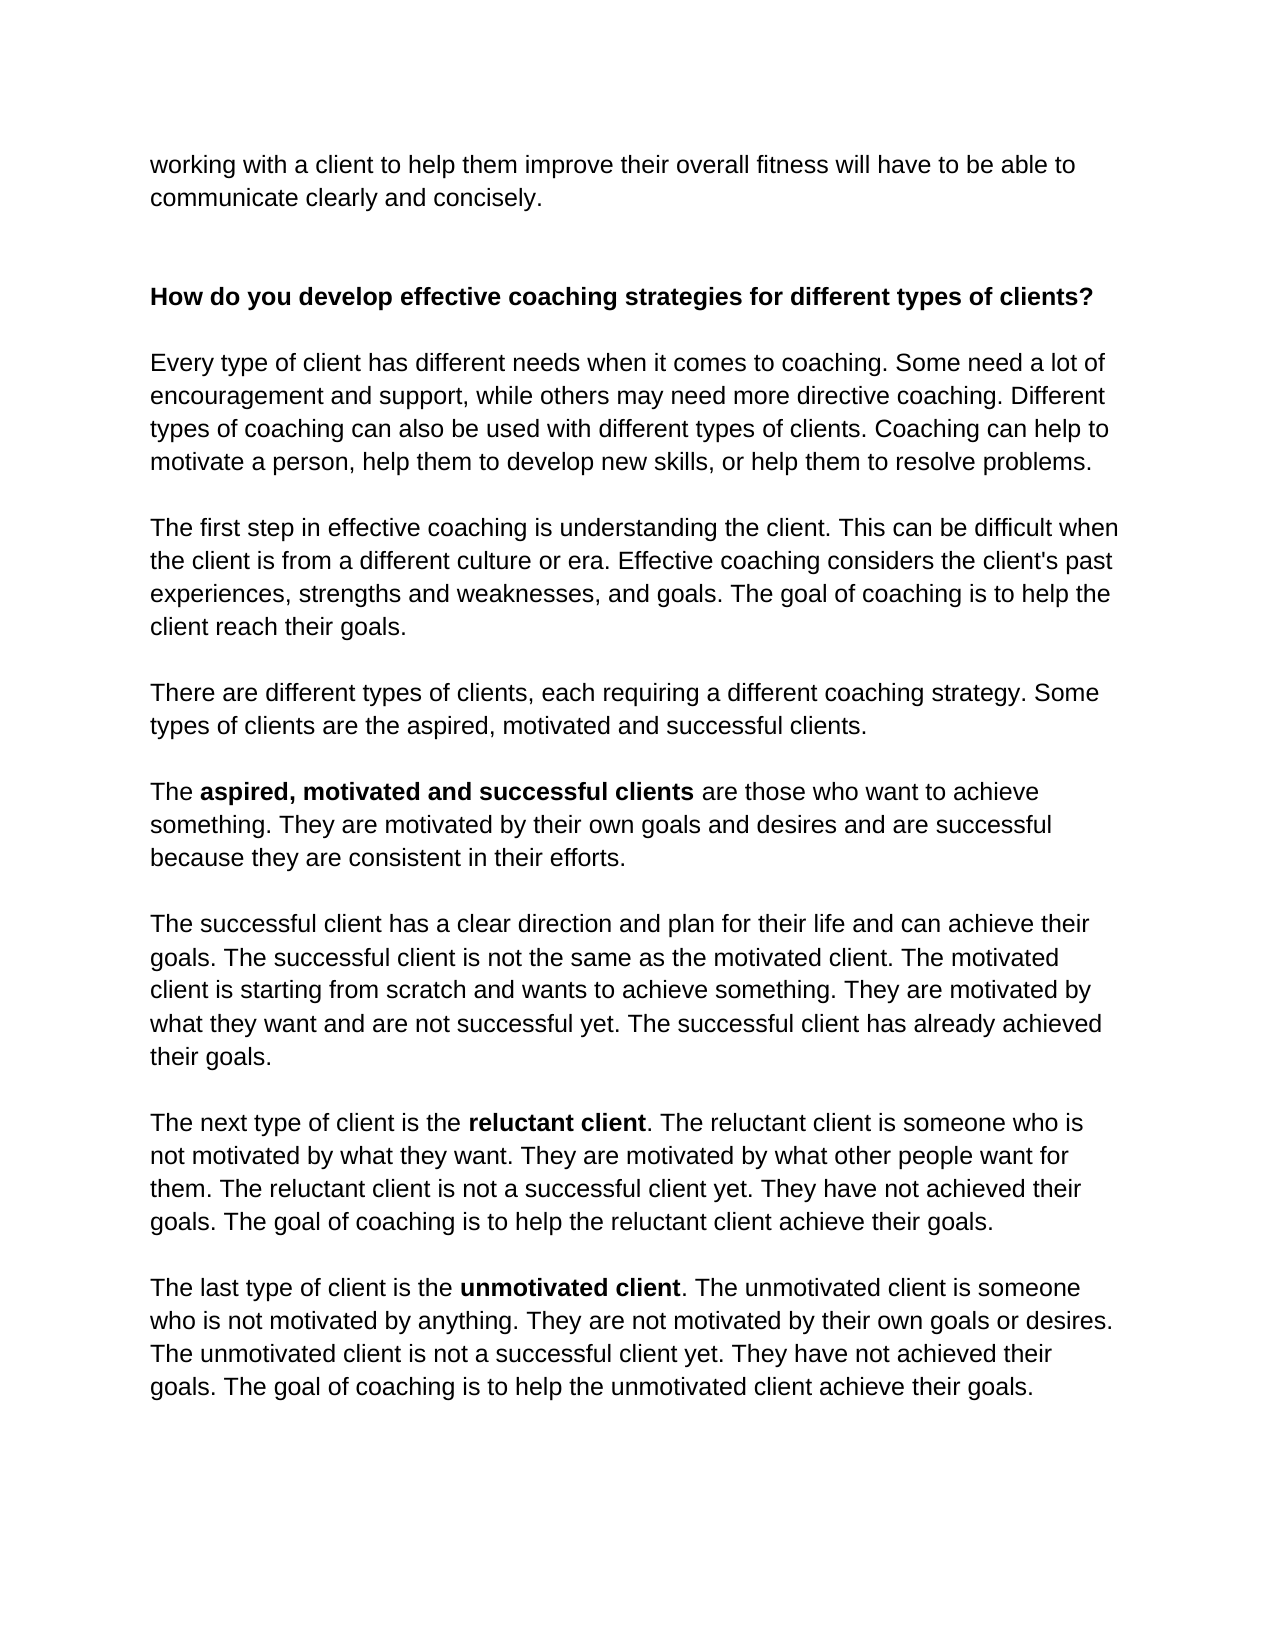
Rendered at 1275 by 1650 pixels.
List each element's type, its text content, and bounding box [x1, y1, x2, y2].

text There are different types of clients, each requiring a different coaching strategy. Some types of clients are the aspired, motivated and successful clients. [150, 678, 1125, 740]
text The last type of client is the unmotivated client. The unmotivated client is someone who is not motivated by anything. They are not motivated by their own goals or desires. The unmotivated client is not a successful client yet. They have not achieved their goals. The goal of coaching is to help the unmotivated client achieve their goals. [150, 1273, 1125, 1401]
text The next type of client is the reluctant client. The reluctant client is someone who is not motivated by what they want. They are motivated by what other people want for them. The reluctant client is not a successful client yet. They have not achieved their goals. The goal of coaching is to help the reluctant client achieve their goals. [150, 1108, 1125, 1235]
text Every type of client has different needs when it comes to coaching. Some need a lot of encouragement and support, while others may need more directive coaching. Different types of coaching can also be used with different types of clients. Coaching can help to motivate a person, help them to develop new skills, or help them to resolve problems. [150, 348, 1125, 476]
text The first step in effective coaching is understanding the client. This can be difficult when the client is from a different culture or era. Effective coaching considers the client's past experiences, strengths and weaknesses, and goals. The goal of coaching is to help the client reach their goals. [150, 513, 1125, 641]
text How do you develop effective coaching strategies for different types of clients? [150, 282, 1125, 311]
text The aspired, motivated and successful clients are those who want to achieve something. They are motivated by their own goals and desires and are successful because they are consistent in their efforts. [150, 777, 1125, 872]
text The successful client has a clear direction and plan for their life and can achieve their goals. The successful client is not the same as the motivated client. The motivated client is starting from scratch and wants to achieve something. They are motivated by what they want and are not successful yet. The successful client has already achieved their goals. [150, 909, 1125, 1070]
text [150, 150, 1125, 212]
